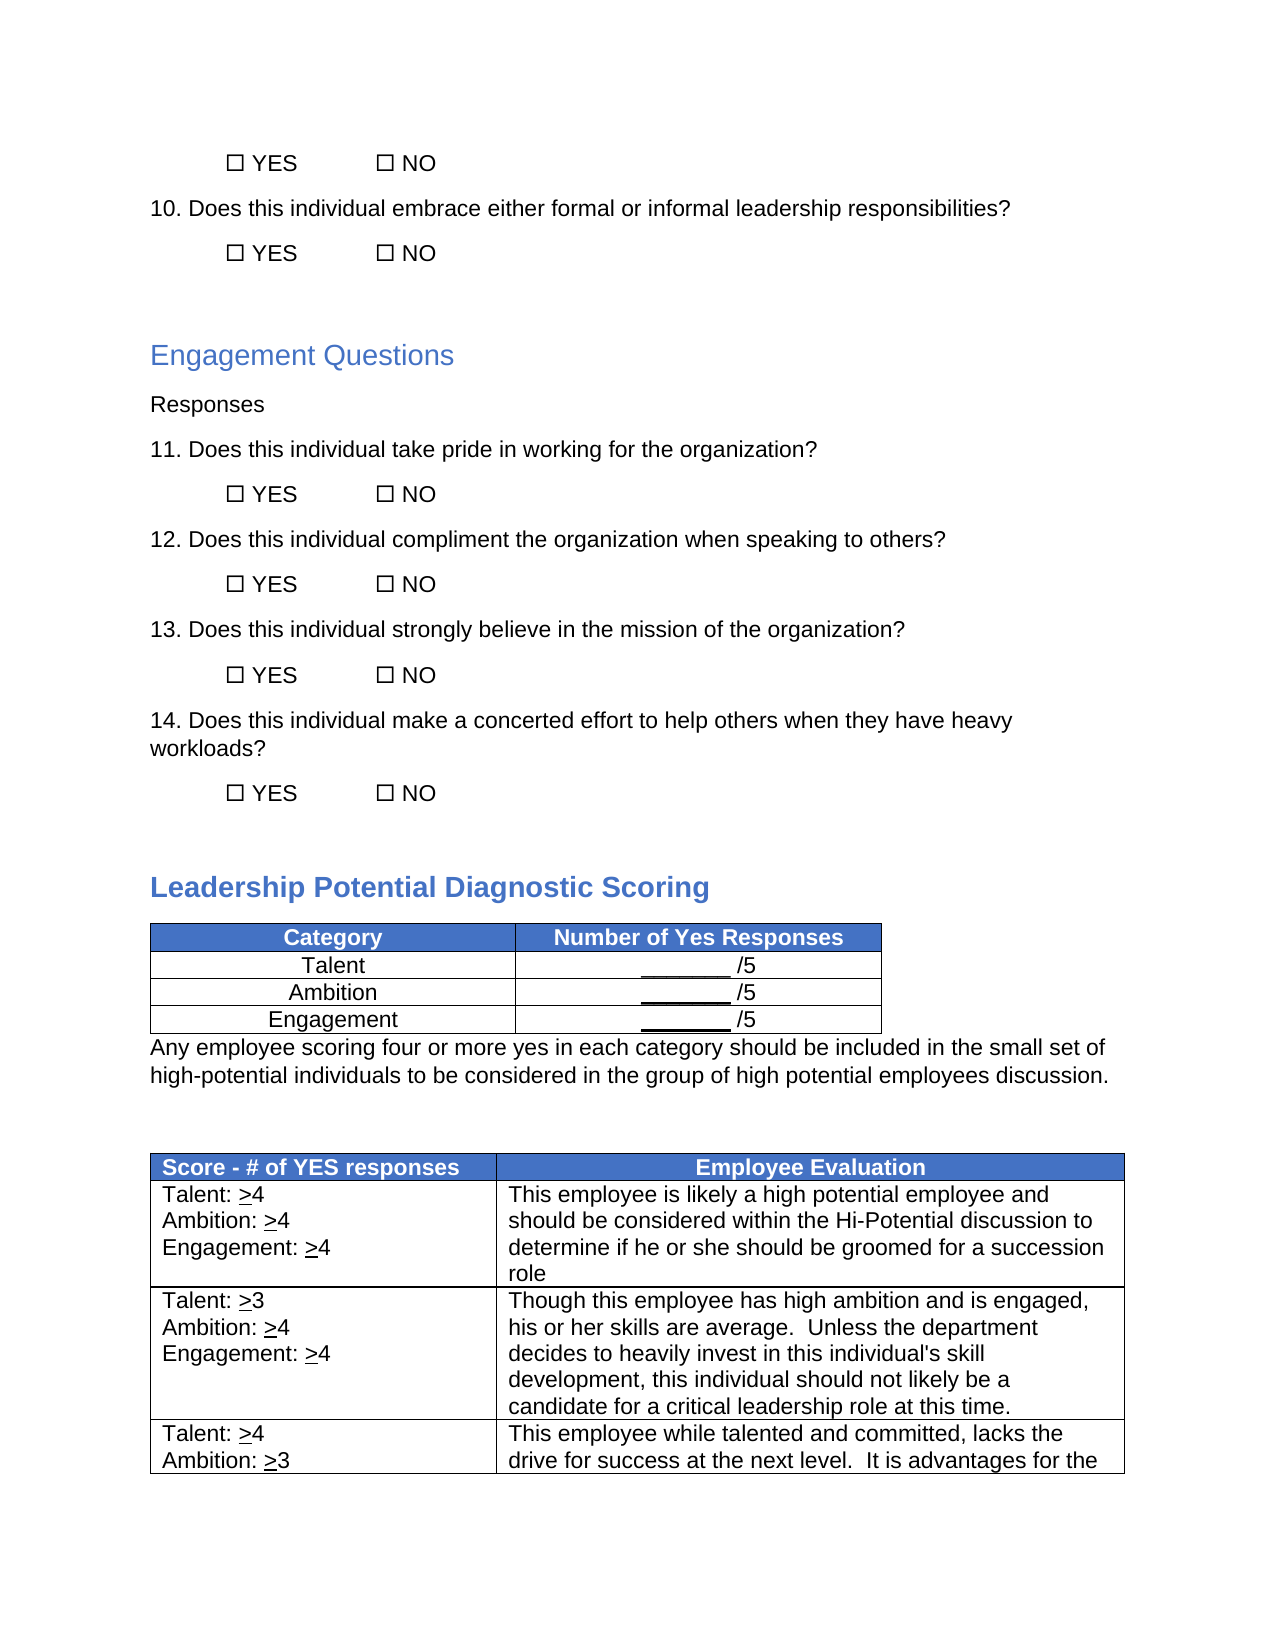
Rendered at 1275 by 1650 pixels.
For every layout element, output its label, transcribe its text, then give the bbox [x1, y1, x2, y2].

text 10. Does this individual embrace either formal or informal leadership responsibilities? [150, 195, 1125, 221]
table_cell _______ /5 [516, 952, 881, 978]
table_cell Ambition [151, 979, 515, 1005]
text YES NO [150, 150, 1125, 176]
text 13. Does this individual strongly believe in the mission of the organization? [150, 616, 1125, 643]
text Engagement Questions [150, 338, 1125, 372]
table_cell Talent: >4 Ambition: >4 Engagement: >4 [151, 1181, 496, 1286]
table_cell This employee is likely a high potential employee and should be considered within the Hi-Potential discussion to determine if he or she should be groomed for a succession role [497, 1181, 1124, 1286]
text YES NO [150, 662, 1125, 688]
text YES NO [150, 780, 1125, 807]
text Responses [150, 391, 1125, 417]
text YES NO [150, 240, 1125, 267]
text 12. Does this individual compliment the organization when speaking to others? [150, 526, 1125, 553]
text 11. Does this individual take pride in working for the organization? [150, 436, 1125, 462]
table_cell _______ /5 [516, 1006, 881, 1033]
table_cell Engagement [151, 1006, 515, 1033]
table_cell Though this employee has high ambition and is engaged, his or her skills are average. Unless the department decides to heavily invest in this individual's skill development, this individual should not likely be a candidate for a critical leadership role at this time. [497, 1288, 1124, 1419]
text 14. Does this individual make a concerted effort to help others when they have heavy workloads? [150, 707, 1125, 761]
table_header Score - # of YES responses [151, 1154, 496, 1180]
table_header Employee Evaluation [497, 1154, 1124, 1180]
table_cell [151, 1420, 496, 1473]
text YES NO [150, 571, 1125, 598]
text Leadership Potential Diagnostic Scoring [150, 870, 1125, 904]
text Any employee scoring four or more yes in each category should be included in the small set of high-potential individuals to be considered in the group of high potential employees discussion. [150, 1034, 1125, 1089]
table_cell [497, 1420, 1124, 1473]
text YES NO [150, 481, 1125, 507]
table_header Number of Yes Responses [516, 924, 881, 951]
table_header Category [151, 924, 515, 951]
table_cell Talent [151, 952, 515, 978]
table_cell _______ /5 [516, 979, 881, 1005]
table_cell Talent: >3 Ambition: >4 Engagement: >4 [151, 1288, 496, 1419]
